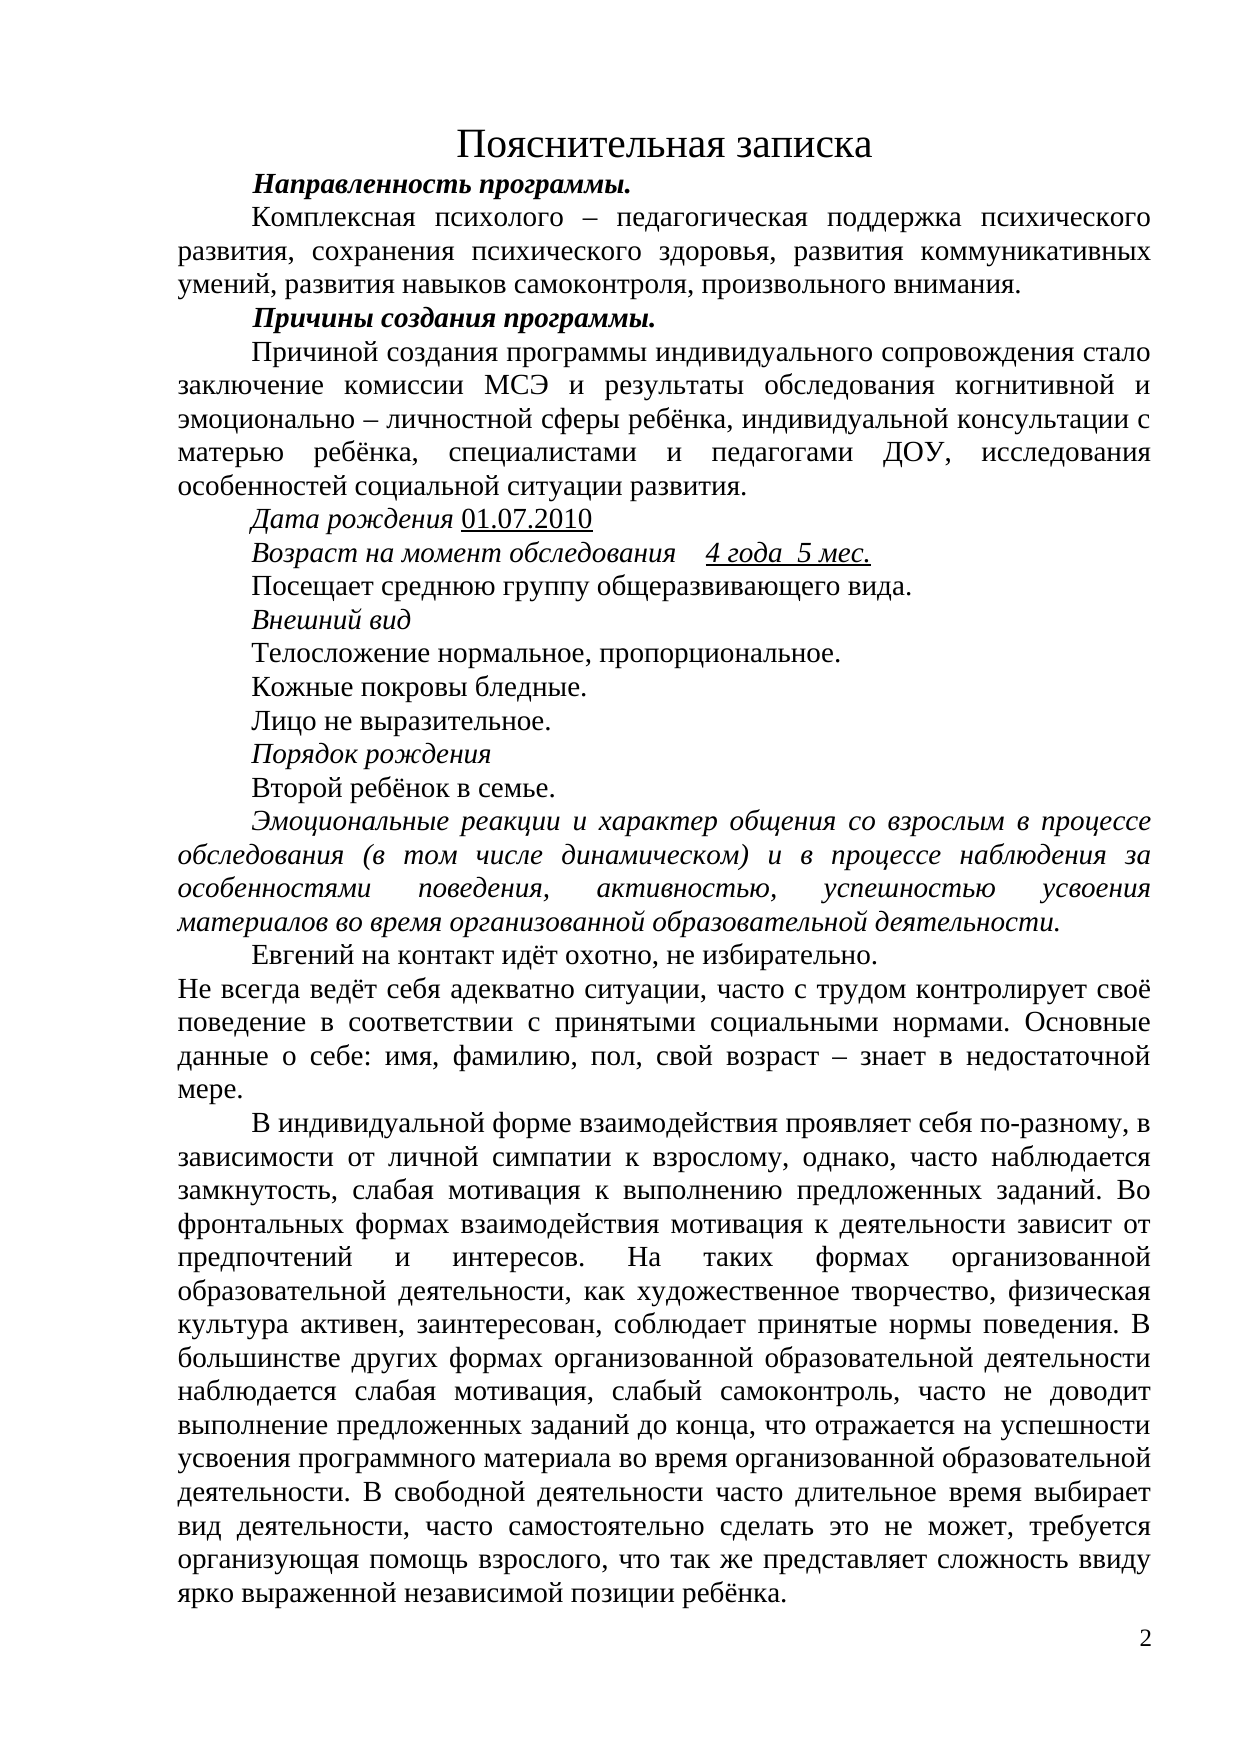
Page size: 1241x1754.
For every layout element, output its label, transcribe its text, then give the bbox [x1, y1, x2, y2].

text В индивидуальной форме взаимодействия проявляет себя по-разному, в зависимости от личной симпатии к взрослому, однако, часто наблюдается замкнутость, слабая мотивация к выполнению предложенных заданий. Во фронтальных формах взаимодействия мотивация к деятельности зависит от предпочтений и интересов. На таких формах организованной образовательной деятельности, как художественное творчество, физическая культура активен, заинтересован, соблюдает принятые нормы поведения. В большинстве других формах организованной образовательной деятельности наблюдается слабая мотивация, слабый самоконтроль, часто не доводит выполнение предложенных заданий до конца, что отражается на успешности усвоения программного материала во время организованной образовательной деятельности. В свободной деятельности часто длительное время выбирает вид деятельности, часто самостоятельно сделать это не может, требуется организующая помощь взрослого, что так же представляет сложность ввиду ярко выраженной независимой позиции ребёнка. [177, 1105, 1152, 1608]
text Внешний вид [177, 602, 1152, 636]
text Евгений на контакт идёт охотно, не избирательно. [177, 937, 1152, 971]
text Причиной создания программы индивидуального сопровождения стало заключение комиссии МСЭ и результаты обследования когнитивной и эмоционально – личностной сферы ребёнка, индивидуальной консультации с матерью ребёнка, специалистами и педагогами ДОУ, исследования особенностей социальной ситуации развития. [177, 334, 1152, 501]
text Дата рождения 01.07.2010 [177, 501, 1152, 535]
text Комплексная психолого – педагогическая поддержка психического развития, сохранения психического здоровья, развития коммуникативных умений, развития навыков самоконтроля, произвольного внимания. [177, 199, 1152, 300]
text Порядок рождения [177, 736, 1152, 770]
text Посещает среднюю группу общеразвивающего вида. [177, 568, 1152, 602]
text Второй ребёнок в семье. [177, 770, 1152, 803]
text Пояснительная записка [177, 118, 1152, 166]
text Возраст на момент обследования 4 года 5 мес. [177, 535, 1152, 568]
text Не всегда ведёт себя адекватно ситуации, часто с трудом контролирует своё поведение в соответствии с принятыми социальными нормами. Основные данные о себе: имя, фамилию, пол, свой возраст – знает в недостаточной мере. [177, 971, 1152, 1105]
text Причины создания программы. [252, 300, 1152, 334]
text Телосложение нормальное, пропорциональное. [177, 636, 1152, 669]
text Лицо не выразительное. [177, 703, 1152, 736]
text Кожные покровы бледные. [177, 669, 1152, 703]
text Эмоциональные реакции и характер общения со взрослым в процессе обследования (в том числе динамическом) и в процессе наблюдения за особенностями поведения, активностью, успешностью усвоения материалов во время организованной образовательной деятельности. [177, 803, 1152, 937]
text Направленность программы. [252, 166, 1152, 199]
